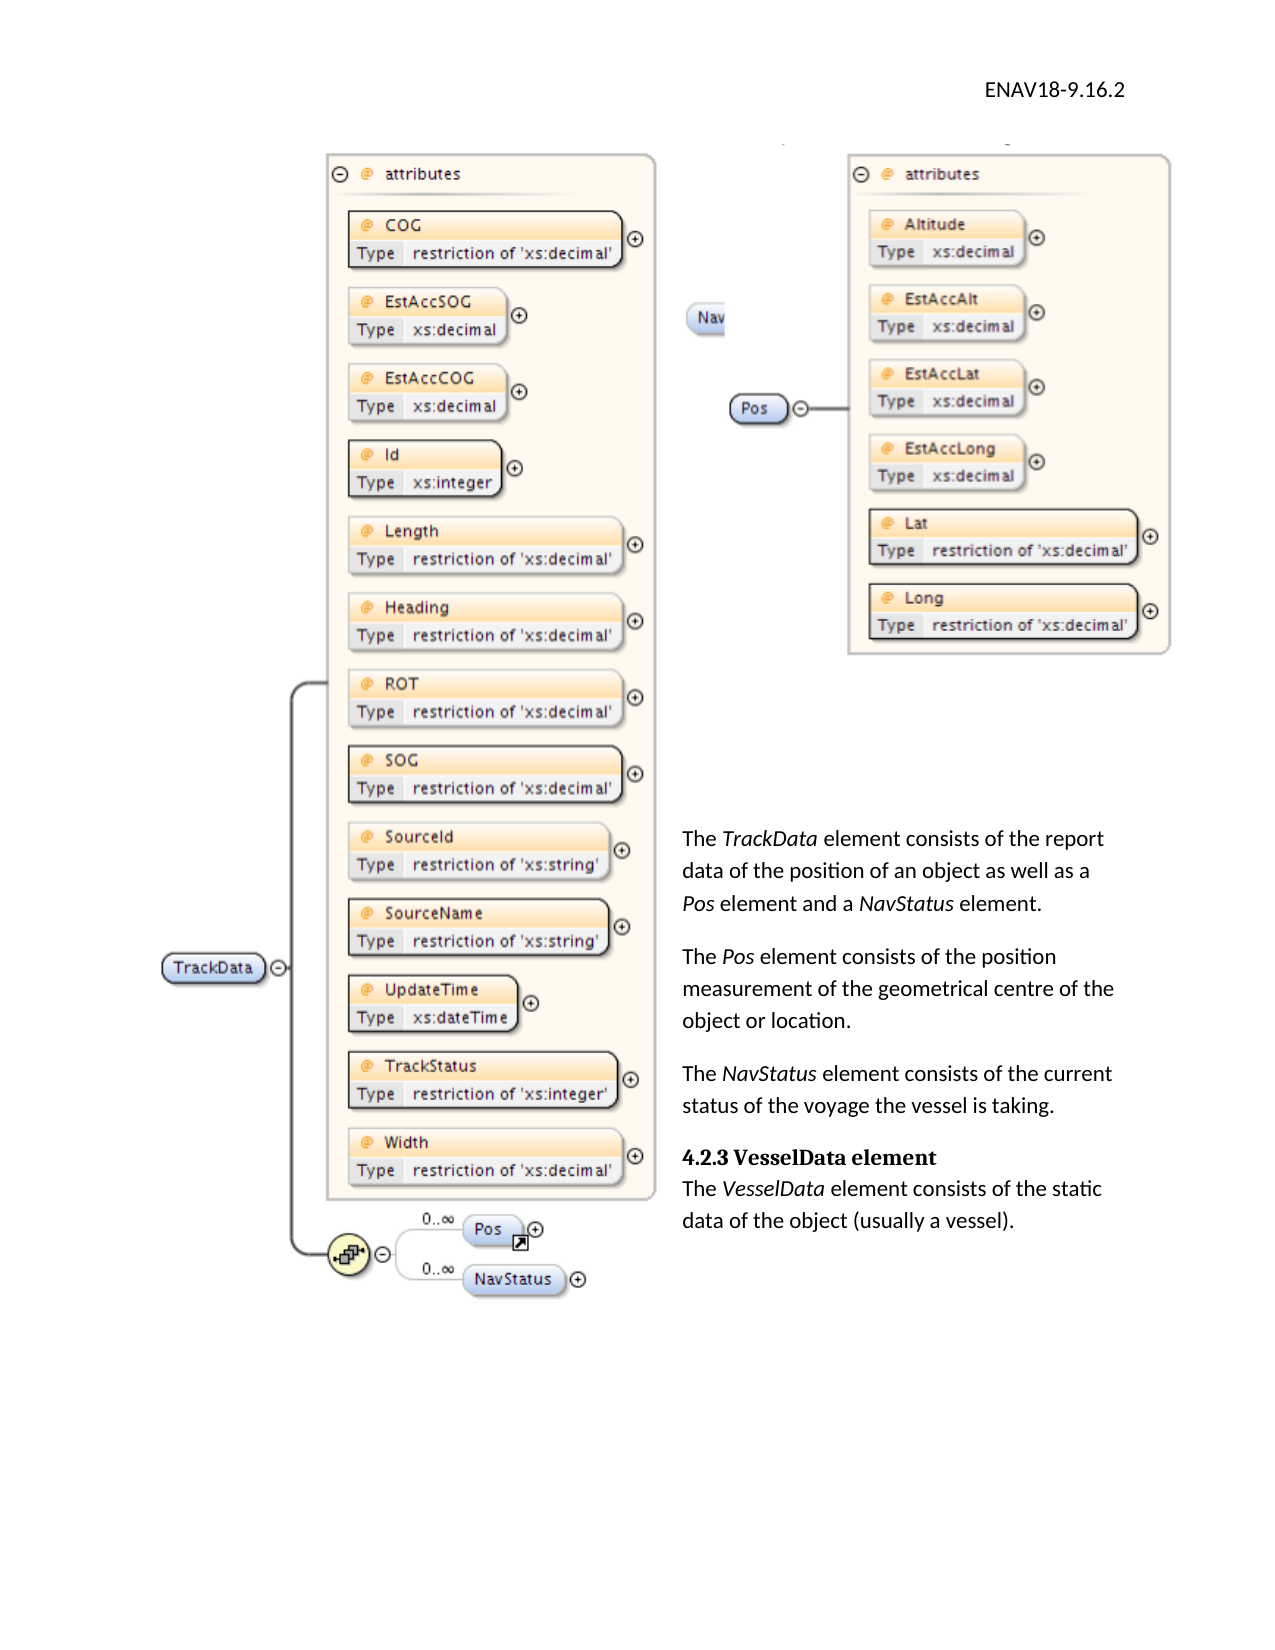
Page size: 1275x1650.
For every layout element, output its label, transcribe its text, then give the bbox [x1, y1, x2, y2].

text The VesselData element consists of the static data of the object (usually a vessel). [664, 1174, 1125, 1234]
picture [153, 150, 664, 1304]
text The Pos element consists of the position measurement of the geometrical centre of the object or location. [664, 942, 1125, 1034]
subtitle 4.2.3 VesselData element [664, 1144, 1125, 1171]
text The TrackData element consists of the report data of the position of an object as well as a Pos element and a NavStatus element. [664, 824, 1125, 917]
picture [682, 144, 1179, 661]
text The NavStatus element consists of the current status of the voyage the vessel is taking. [664, 1059, 1125, 1119]
